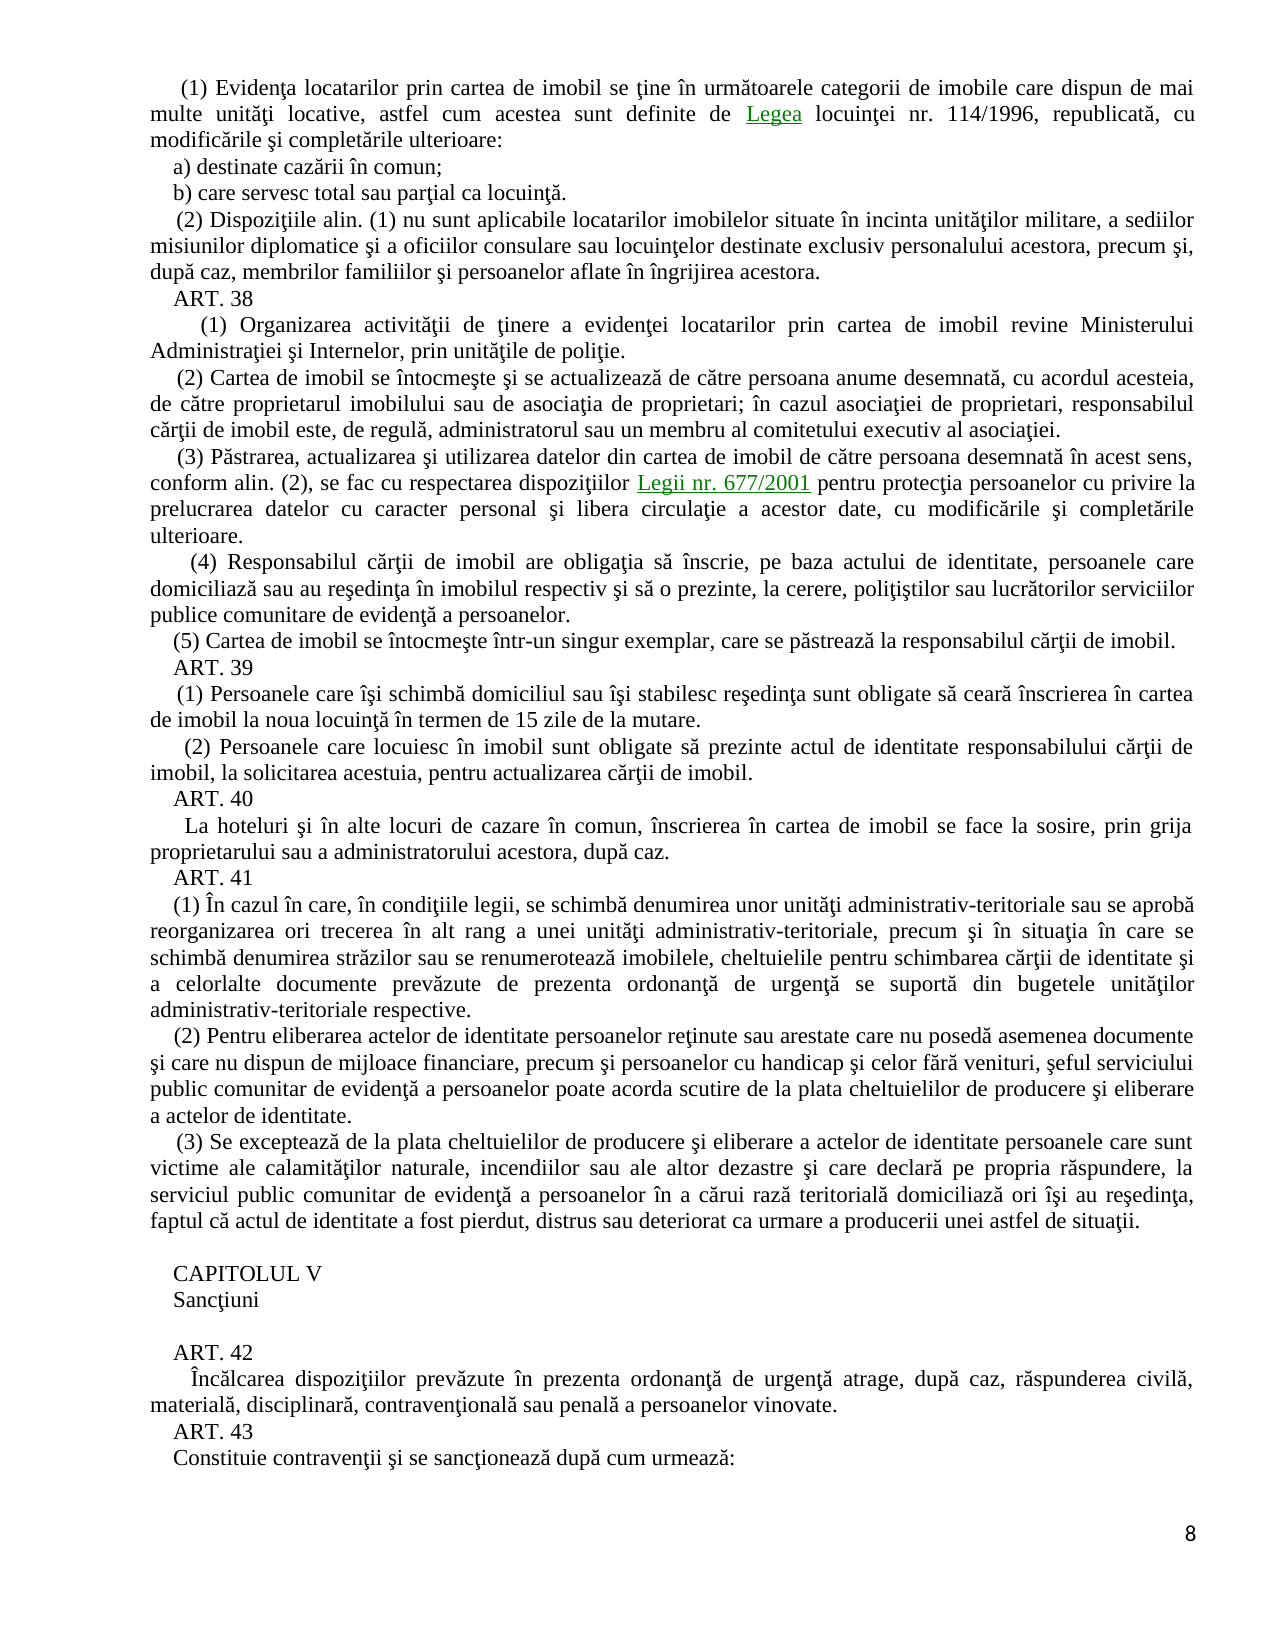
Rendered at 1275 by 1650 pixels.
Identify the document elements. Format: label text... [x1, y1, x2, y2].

text ART. 43 [150, 1418, 1196, 1444]
text Încălcarea dispoziţiilor prevăzute în prezenta ordonanţă de urgenţă atrage, după caz, răspunderea civilă, materială, disciplinară, contravenţională sau penală a persoanelor vinovate. [150, 1365, 1196, 1418]
text ART. 40 [150, 785, 1196, 812]
text ART. 38 [150, 285, 1196, 311]
text ART. 42 [150, 1339, 1196, 1365]
text b) care servesc total sau parţial ca locuinţă. [150, 179, 1196, 206]
text (3) Păstrarea, actualizarea şi utilizarea datelor din cartea de imobil de către persoana desemnată în acest sens, conform alin. (2), se fac cu respectarea dispoziţiilor Legii nr. 677/2001 pentru protecţia persoanelor cu privire la prelucrarea datelor cu caracter personal şi libera circulaţie a acestor date, cu modificările şi completările ulterioare. [150, 443, 1196, 548]
text Sancţiuni [150, 1286, 1196, 1312]
text (1) În cazul în care, în condiţiile legii, se schimbă denumirea unor unităţi administrativ-teritoriale sau se aprobă reorganizarea ori trecerea în alt rang a unei unităţi administrativ-teritoriale, precum şi în situaţia în care se schimbă denumirea străzilor sau se renumerotează imobilele, cheltuielile pentru schimbarea cărţii de identitate şi a celorlalte documente prevăzute de prezenta ordonanţă de urgenţă se suportă din bugetele unităţilor administrativ-teritoriale respective. [150, 891, 1196, 1023]
text (4) Responsabilul cărţii de imobil are obligaţia să înscrie, pe baza actului de identitate, persoanele care domiciliază sau au reşedinţa în imobilul respectiv şi să o prezinte, la cerere, poliţiştilor sau lucrătorilor serviciilor publice comunitare de evidenţă a persoanelor. [150, 548, 1196, 627]
text (5) Cartea de imobil se întocmeşte într-un singur exemplar, care se păstrează la responsabilul cărţii de imobil. [150, 627, 1196, 654]
text (2) Dispoziţiile alin. (1) nu sunt aplicabile locatarilor imobilelor situate în incinta unităţilor militare, a sediilor misiunilor diplomatice şi a oficiilor consulare sau locuinţelor destinate exclusiv personalului acestora, precum şi, după caz, membrilor familiilor şi persoanelor aflate în îngrijirea acestora. [150, 206, 1196, 285]
text (1) Evidenţa locatarilor prin cartea de imobil se ţine în următoarele categorii de imobile care dispun de mai multe unităţi locative, astfel cum acestea sunt definite de Legea locuinţei nr. 114/1996, republicată, cu modificările şi completările ulterioare: [150, 74, 1196, 153]
text (2) Persoanele care locuiesc în imobil sunt obligate să prezinte actul de identitate responsabilului cărţii de imobil, la solicitarea acestuia, pentru actualizarea cărţii de imobil. [150, 733, 1196, 785]
text (1) Persoanele care îşi schimbă domiciliul sau îşi stabilesc reşedinţa sunt obligate să ceară înscrierea în cartea de imobil la noua locuinţă în termen de 15 zile de la mutare. [150, 680, 1196, 733]
text Constituie contravenţii şi se sancţionează după cum urmează: [150, 1444, 1196, 1471]
text (2) Cartea de imobil se întocmeşte şi se actualizează de către persoana anume desemnată, cu acordul acesteia, de către proprietarul imobilului sau de asociaţia de proprietari; în cazul asociaţiei de proprietari, responsabilul cărţii de imobil este, de regulă, administratorul sau un membru al comitetului executiv al asociaţiei. [150, 364, 1196, 443]
text ART. 39 [150, 654, 1196, 680]
text La hoteluri şi în alte locuri de cazare în comun, înscrierea în cartea de imobil se face la sosire, prin grija proprietarului sau a administratorului acestora, după caz. [150, 812, 1196, 864]
text (1) Organizarea activităţii de ţinere a evidenţei locatarilor prin cartea de imobil revine Ministerului Administraţiei şi Internelor, prin unităţile de poliţie. [150, 311, 1196, 364]
text a) destinate cazării în comun; [150, 153, 1196, 179]
text (2) Pentru eliberarea actelor de identitate persoanelor reţinute sau arestate care nu posedă asemenea documente şi care nu dispun de mijloace financiare, precum şi persoanelor cu handicap şi celor fără venituri, şeful serviciului public comunitar de evidenţă a persoanelor poate acorda scutire de la plata cheltuielilor de producere şi eliberare a actelor de identitate. [150, 1023, 1196, 1128]
text CAPITOLUL V [150, 1260, 1196, 1286]
text ART. 41 [150, 864, 1196, 891]
text (3) Se exceptează de la plata cheltuielilor de producere şi eliberare a actelor de identitate persoanele care sunt victime ale calamităţilor naturale, incendiilor sau ale altor dezastre şi care declară pe propria răspundere, la serviciul public comunitar de evidenţă a persoanelor în a cărui rază teritorială domiciliază ori îşi au reşedinţa, faptul că actul de identitate a fost pierdut, distrus sau deteriorat ca urmare a producerii unei astfel de situaţii. [150, 1128, 1196, 1233]
